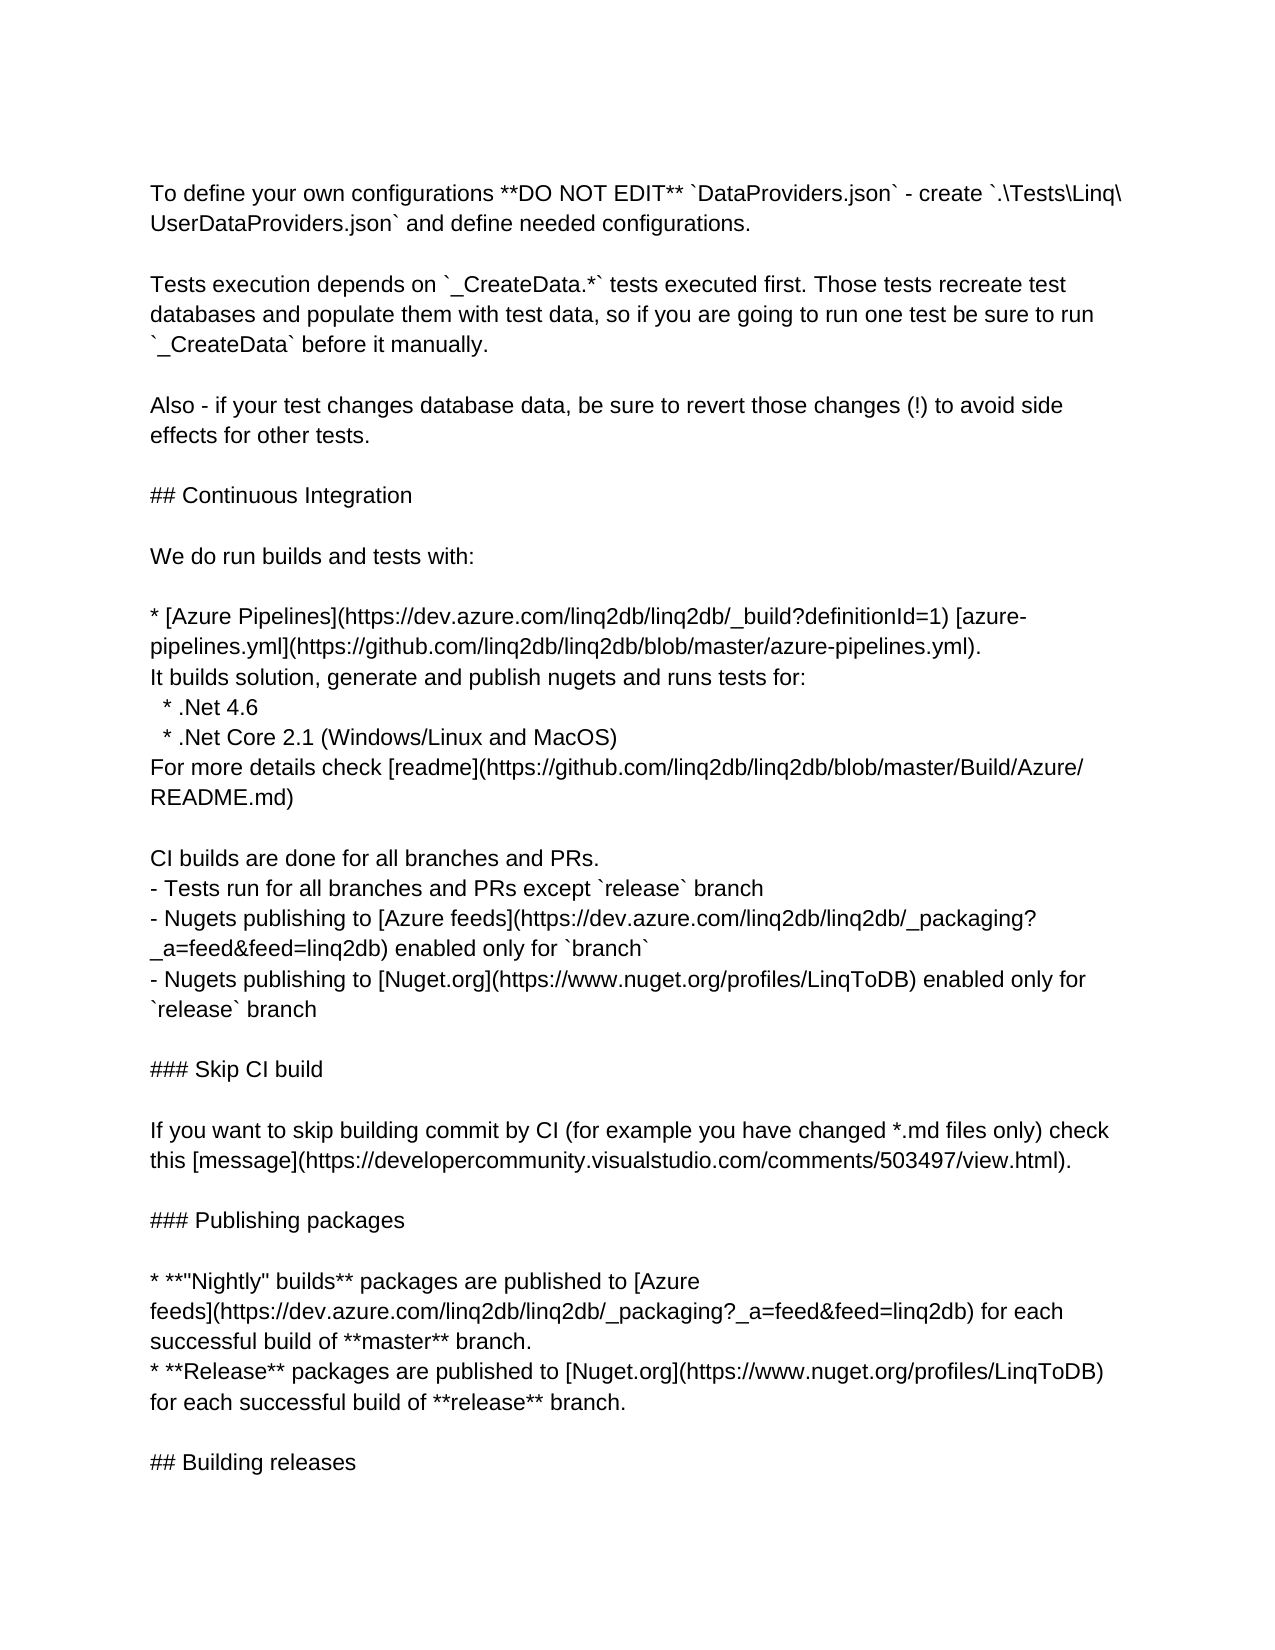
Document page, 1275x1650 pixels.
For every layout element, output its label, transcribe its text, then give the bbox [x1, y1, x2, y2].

text - Tests run for all branches and PRs except `release` branch [150, 875, 1125, 901]
text Tests execution depends on `_CreateData.*` tests executed first. Those tests recreate test databases and populate them with test data, so if you are going to run one test be sure to run `_CreateData` before it manually. [150, 271, 1125, 358]
text CI builds are done for all branches and PRs. [150, 845, 1125, 871]
text Also - if your test changes database data, be sure to revert those changes (!) to avoid side effects for other tests. [150, 392, 1125, 448]
text * **"Nightly" builds** packages are published to [Azure feeds](https://dev.azure.com/linq2db/linq2db/_packaging?_a=feed&feed=linq2db) for each successful build of **master** branch. [150, 1268, 1125, 1354]
text If you want to skip building commit by CI (for example you have changed *.md files only) check this [message](https://developercommunity.visualstudio.com/comments/503497/view.html). [150, 1117, 1125, 1173]
text * **Release** packages are published to [Nuget.org](https://www.nuget.org/profiles/LinqToDB) for each successful build of **release** branch. [150, 1358, 1125, 1415]
text ### Skip CI build [150, 1056, 1125, 1083]
text * [Azure Pipelines](https://dev.azure.com/linq2db/linq2db/_build?definitionId=1) [azure-pipelines.yml](https://github.com/linq2db/linq2db/blob/master/azure-pipelines.yml). [150, 603, 1125, 660]
text - Nugets publishing to [Azure feeds](https://dev.azure.com/linq2db/linq2db/_packaging?_a=feed&feed=linq2db) enabled only for `branch` [150, 905, 1125, 962]
text We do run builds and tests with: [150, 543, 1125, 569]
text * .Net 4.6 [150, 694, 1125, 720]
text For more details check [readme](https://github.com/linq2db/linq2db/blob/master/Build/Azure/README.md) [150, 754, 1125, 811]
text To define your own configurations **DO NOT EDIT** `DataProviders.json` - create `.\Tests\Linq\UserDataProviders.json` and define needed configurations. [150, 180, 1125, 237]
text ## Continuous Integration [150, 482, 1125, 509]
text ### Publishing packages [150, 1207, 1125, 1234]
text - Nugets publishing to [Nuget.org](https://www.nuget.org/profiles/LinqToDB) enabled only for `release` branch [150, 966, 1125, 1022]
text ## Building releases [150, 1449, 1125, 1475]
text It builds solution, generate and publish nugets and runs tests for: [150, 663, 1125, 690]
text * .Net Core 2.1 (Windows/Linux and MacOS) [150, 724, 1125, 750]
